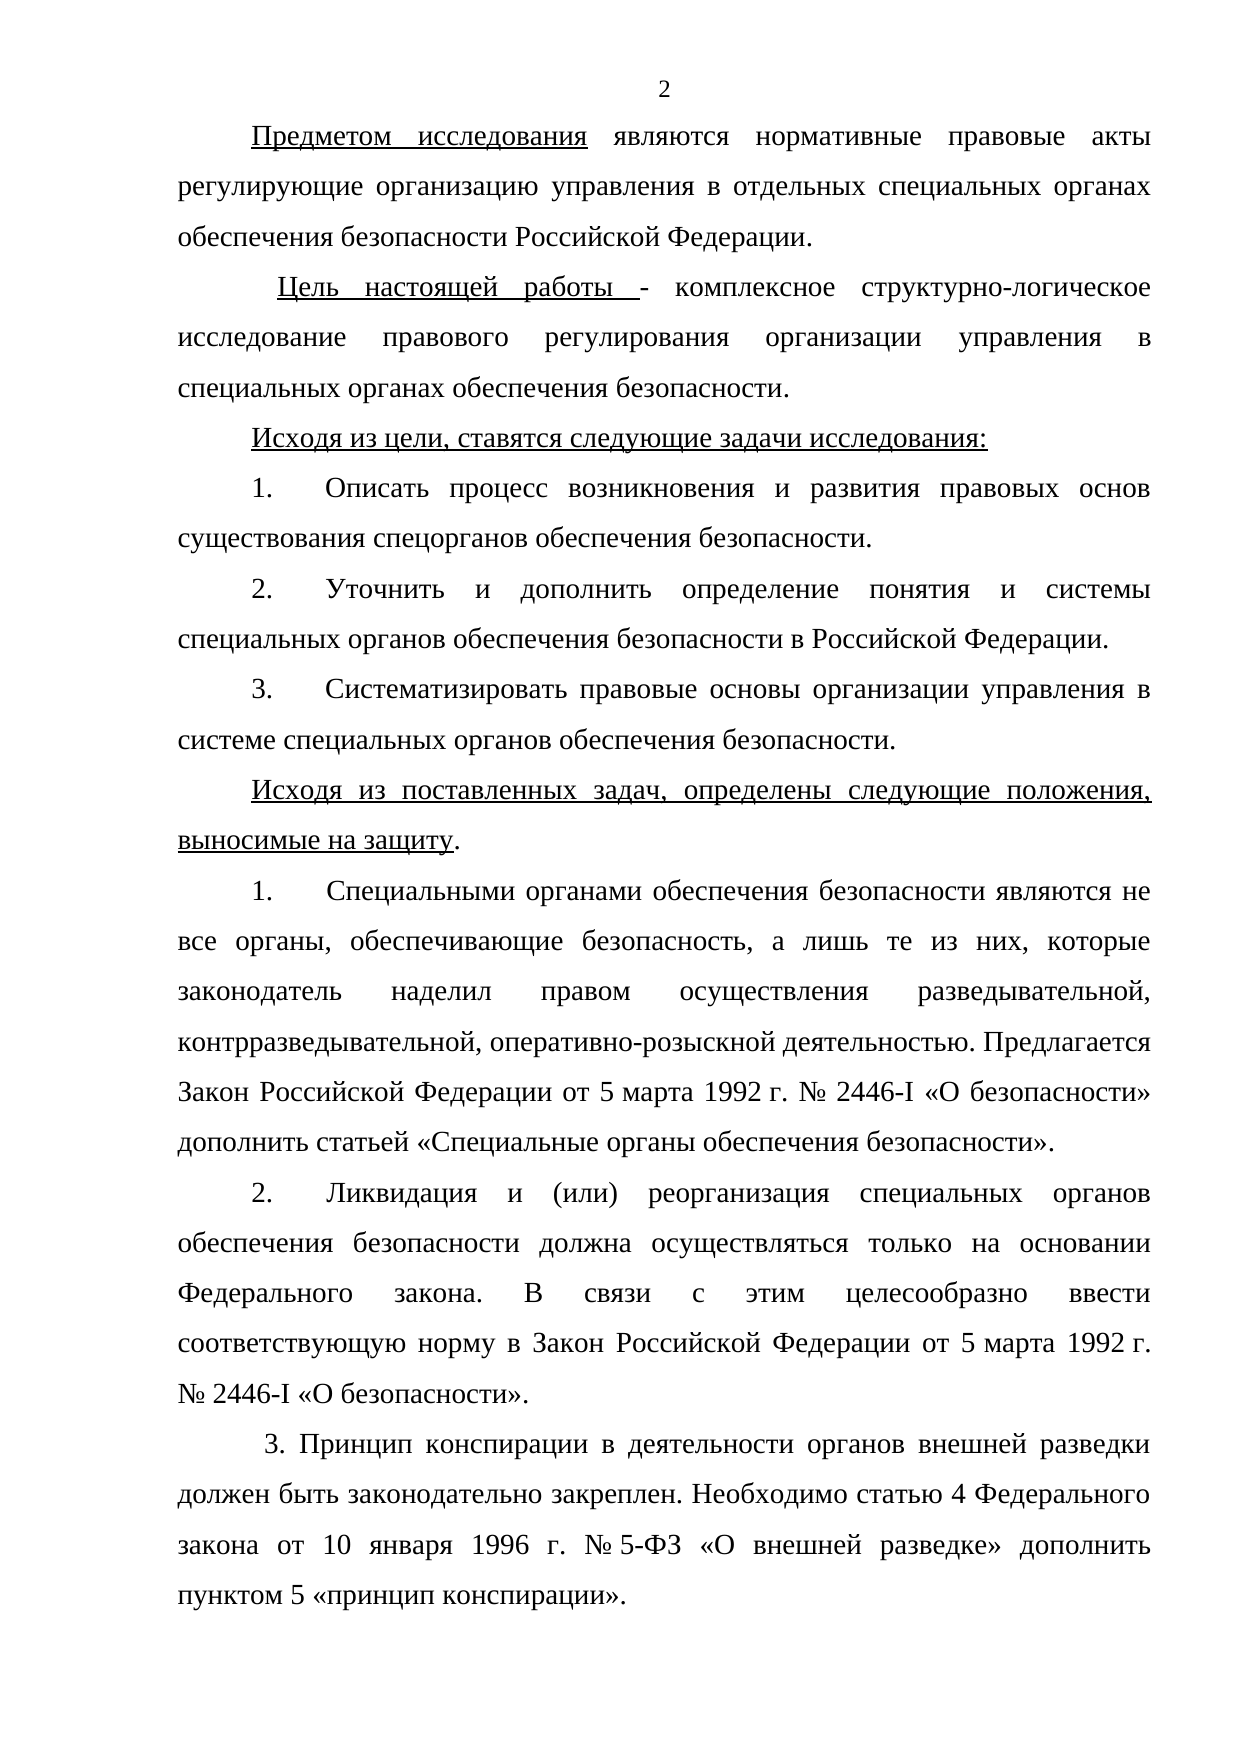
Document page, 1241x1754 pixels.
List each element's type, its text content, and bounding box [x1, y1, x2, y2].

text Исходя из цели, ставятся следующие задачи исследования: [177, 420, 1152, 453]
text Цель настоящей работы - комплексное структурно-логическое исследование правового регулирования организации управления в специальных органах обеспечения безопасности. [177, 269, 1152, 403]
list Специальными органами обеспечения безопасности являются не все органы, обеспечивающие безопасность, а лишь те из них, которые законодатель наделил правом осуществления разведывательной, контрразведывательной, оперативно-розыскной деятельностью. Предлагается Закон Российской Федерации от 5 марта 1992 г. № 2446-I «О безопасности» дополнить статьей «Специальные органы обеспечения безопасности». [177, 873, 1152, 1158]
text Предметом исследования являются нормативные правовые акты регулирующие организацию управления в отдельных специальных органах обеспечения безопасности Российской Федерации. [177, 118, 1152, 252]
text Исходя из поставленных задач, определены следующие положения, выносимые на защиту. [177, 772, 1152, 856]
list Уточнить и дополнить определение понятия и системы специальных органов обеспечения безопасности в Российской Федерации. [177, 571, 1152, 655]
text 3. Принцип конспирации в деятельности органов внешней разведки должен быть законодательно закреплен. Необходимо статью 4 Федерального закона от 10 января 1996 г. № 5-ФЗ «О внешней разведке» дополнить пунктом 5 «принцип конспирации». [177, 1426, 1152, 1611]
list Ликвидация и (или) реорганизация специальных органов обеспечения безопасности должна осуществляться только на основании Федерального закона. В связи с этим целесообразно ввести соответствующую норму в Закон Российской Федерации от 5 марта 1992 г. № 2446-I «О безопасности». [177, 1175, 1152, 1409]
list Систематизировать правовые основы организации управления в системе специальных органов обеспечения безопасности. [177, 672, 1152, 755]
list Описать процесс возникновения и развития правовых основ существования спецорганов обеспечения безопасности. [177, 470, 1152, 554]
